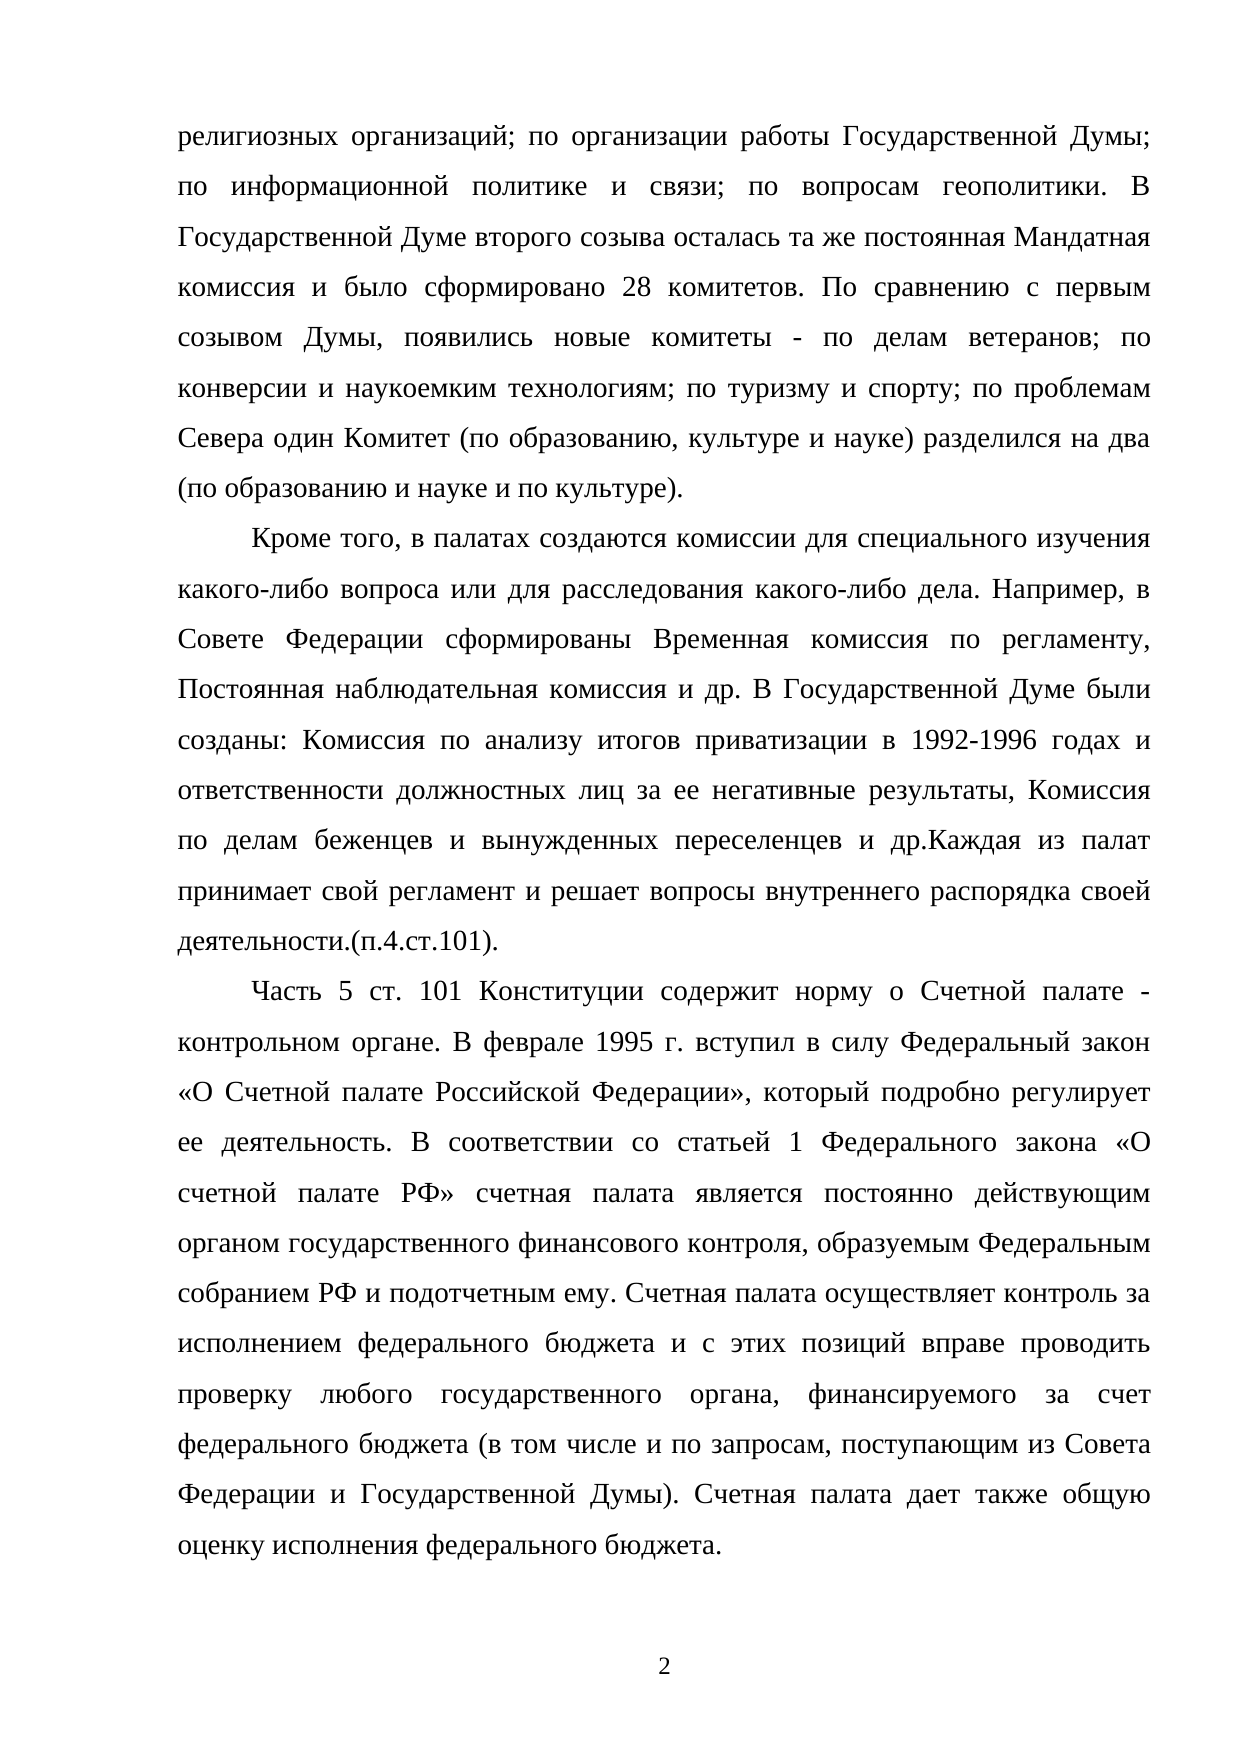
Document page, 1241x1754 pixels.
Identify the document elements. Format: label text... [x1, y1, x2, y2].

text Кроме того, в палатах создаются комиссии для специального изучения какого-либо вопроса или для расследования какого-либо дела. Например, в Совете Федерации сформированы Временная комиссия по регламенту, Постоянная наблюдательная комиссия и др. В Государственной Думе были созданы: Комиссия по анализу итогов приватизации в 1992-1996 годах и ответственности должностных лиц за ее негативные результаты, Комиссия по делам беженцев и вынужденных переселенцев и др.Каждая из палат принимает свой регламент и решает вопросы внутреннего распорядка своей деятельности.(п.4.ст.101). [177, 521, 1152, 957]
text Часть 5 ст. 101 Конституции содержит норму о Счетной палате - контрольном органе. В феврале . вступил в силу Федеральный закон «О Счетной палате Российской Федерации», который подробно регулирует ее деятельность. В соответствии со статьей 1 Федерального закона «О счетной палате РФ» счетная палата является постоянно действующим органом государственного финансового контроля, образуемым Федеральным собранием РФ и подотчетным ему. Счетная палата осуществляет контроль за исполнением федерального бюджета и с этих позиций вправе проводить проверку любого государственного органа, финансируемого за счет федерального бюджета (в том числе и по запросам, поступающим из Совета Федерации и Государственной Думы). Счетная палата дает также общую оценку исполнения федерального бюджета. [177, 973, 1152, 1560]
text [177, 118, 1152, 504]
